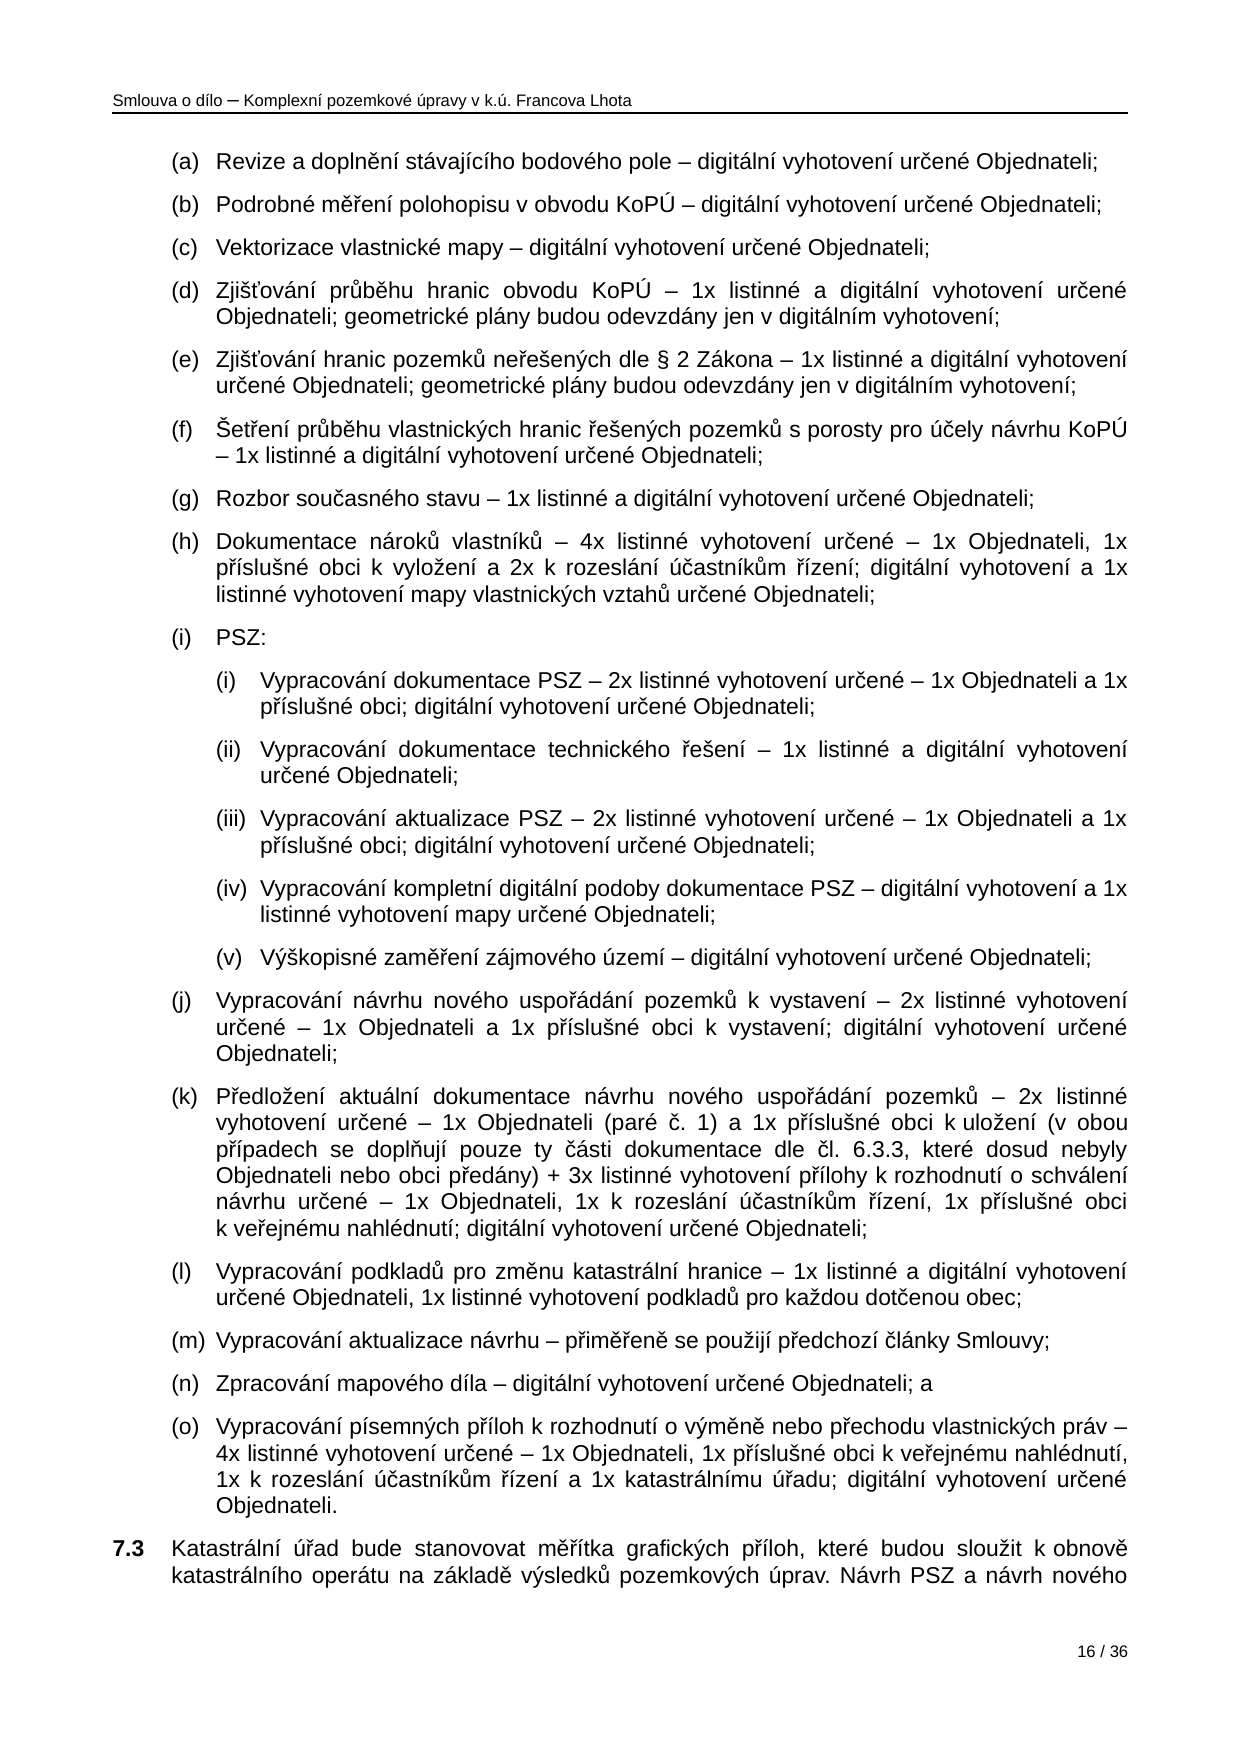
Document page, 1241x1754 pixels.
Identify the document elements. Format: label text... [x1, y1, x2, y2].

list Vypracování podkladů pro změnu katastrální hranice – 1x listinné a digitální vyhotovení určené Objednateli, 1x listinné vyhotovení podkladů pro každou dotčenou obec; [171, 1258, 1128, 1310]
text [112, 1535, 1128, 1588]
list Vypracování písemných příloh k rozhodnutí o výměně nebo přechodu vlastnických práv – 4x listinné vyhotovení určené – 1x Objednateli, 1x příslušné obci k veřejnému nahlédnutí, 1x k rozeslání účastníkům řízení a 1x katastrálnímu úřadu; digitální vyhotovení určené Objednateli. [171, 1413, 1128, 1518]
list PSZ: [171, 624, 1128, 650]
list Vektorizace vlastnické mapy – digitální vyhotovení určené Objednateli; [171, 234, 1128, 260]
list Dokumentace nároků vlastníků – 4x listinné vyhotovení určené – 1x Objednateli, 1x příslušné obci k vyložení a 2x k rozeslání účastníkům řízení; digitální vyhotovení a 1x listinné vyhotovení mapy vlastnických vztahů určené Objednateli; [171, 528, 1128, 607]
list Předložení aktuální dokumentace návrhu nového uspořádání pozemků – 2x listinné vyhotovení určené – 1x Objednateli (paré č. 1) a 1x příslušné obci k uložení (v obou případech se doplňují pouze ty části dokumentace dle čl. 6.3.3, které dosud nebyly Objednateli nebo obci předány) + 3x listinné vyhotovení přílohy k rozhodnutí o schválení návrhu určené – 1x Objednateli, 1x k rozeslání účastníkům řízení, 1x příslušné obci k veřejnému nahlédnutí; digitální vyhotovení určené Objednateli; [171, 1083, 1128, 1241]
list Zjišťování hranic pozemků neřešených dle § 2 Zákona – 1x listinné a digitální vyhotovení určené Objednateli; geometrické plány budou odevzdány jen v digitálním vyhotovení; [171, 346, 1128, 399]
list Vypracování návrhu nového uspořádání pozemků k vystavení – 2x listinné vyhotovení určené – 1x Objednateli a 1x příslušné obci k vystavení; digitální vyhotovení určené Objednateli; [171, 987, 1128, 1066]
list Podrobné měření polohopisu v obvodu KoPÚ – digitální vyhotovení určené Objednateli; [171, 191, 1128, 217]
list Vypracování aktualizace návrhu – přiměřeně se použijí předchozí články Smlouvy; [171, 1327, 1128, 1353]
list Zjišťování průběhu hranic obvodu KoPÚ – 1x listinné a digitální vyhotovení určené Objednateli; geometrické plány budou odevzdány jen v digitálním vyhotovení; [171, 277, 1128, 329]
list Výškopisné zaměření zájmového území – digitální vyhotovení určené Objednateli; [216, 944, 1128, 971]
list Rozbor současného stavu – 1x listinné a digitální vyhotovení určené Objednateli; [171, 485, 1128, 511]
list Vypracování dokumentace PSZ – 2x listinné vyhotovení určené – 1x Objednateli a 1x příslušné obci; digitální vyhotovení určené Objednateli; [216, 667, 1128, 719]
list Vypracování dokumentace technického řešení – 1x listinné a digitální vyhotovení určené Objednateli; [216, 736, 1128, 789]
list Šetření průběhu vlastnických hranic řešených pozemků s porosty pro účely návrhu KoPÚ – 1x listinné a digitální vyhotovení určené Objednateli; [171, 416, 1128, 468]
list Zpracování mapového díla – digitální vyhotovení určené Objednateli; a [171, 1370, 1128, 1396]
list Vypracování kompletní digitální podoby dokumentace PSZ – digitální vyhotovení a 1x listinné vyhotovení mapy určené Objednateli; [216, 875, 1128, 927]
list Vypracování aktualizace PSZ – 2x listinné vyhotovení určené – 1x Objednateli a 1x příslušné obci; digitální vyhotovení určené Objednateli; [216, 805, 1128, 858]
list Revize a doplnění stávajícího bodového pole – digitální vyhotovení určené Objednateli; [171, 148, 1128, 174]
